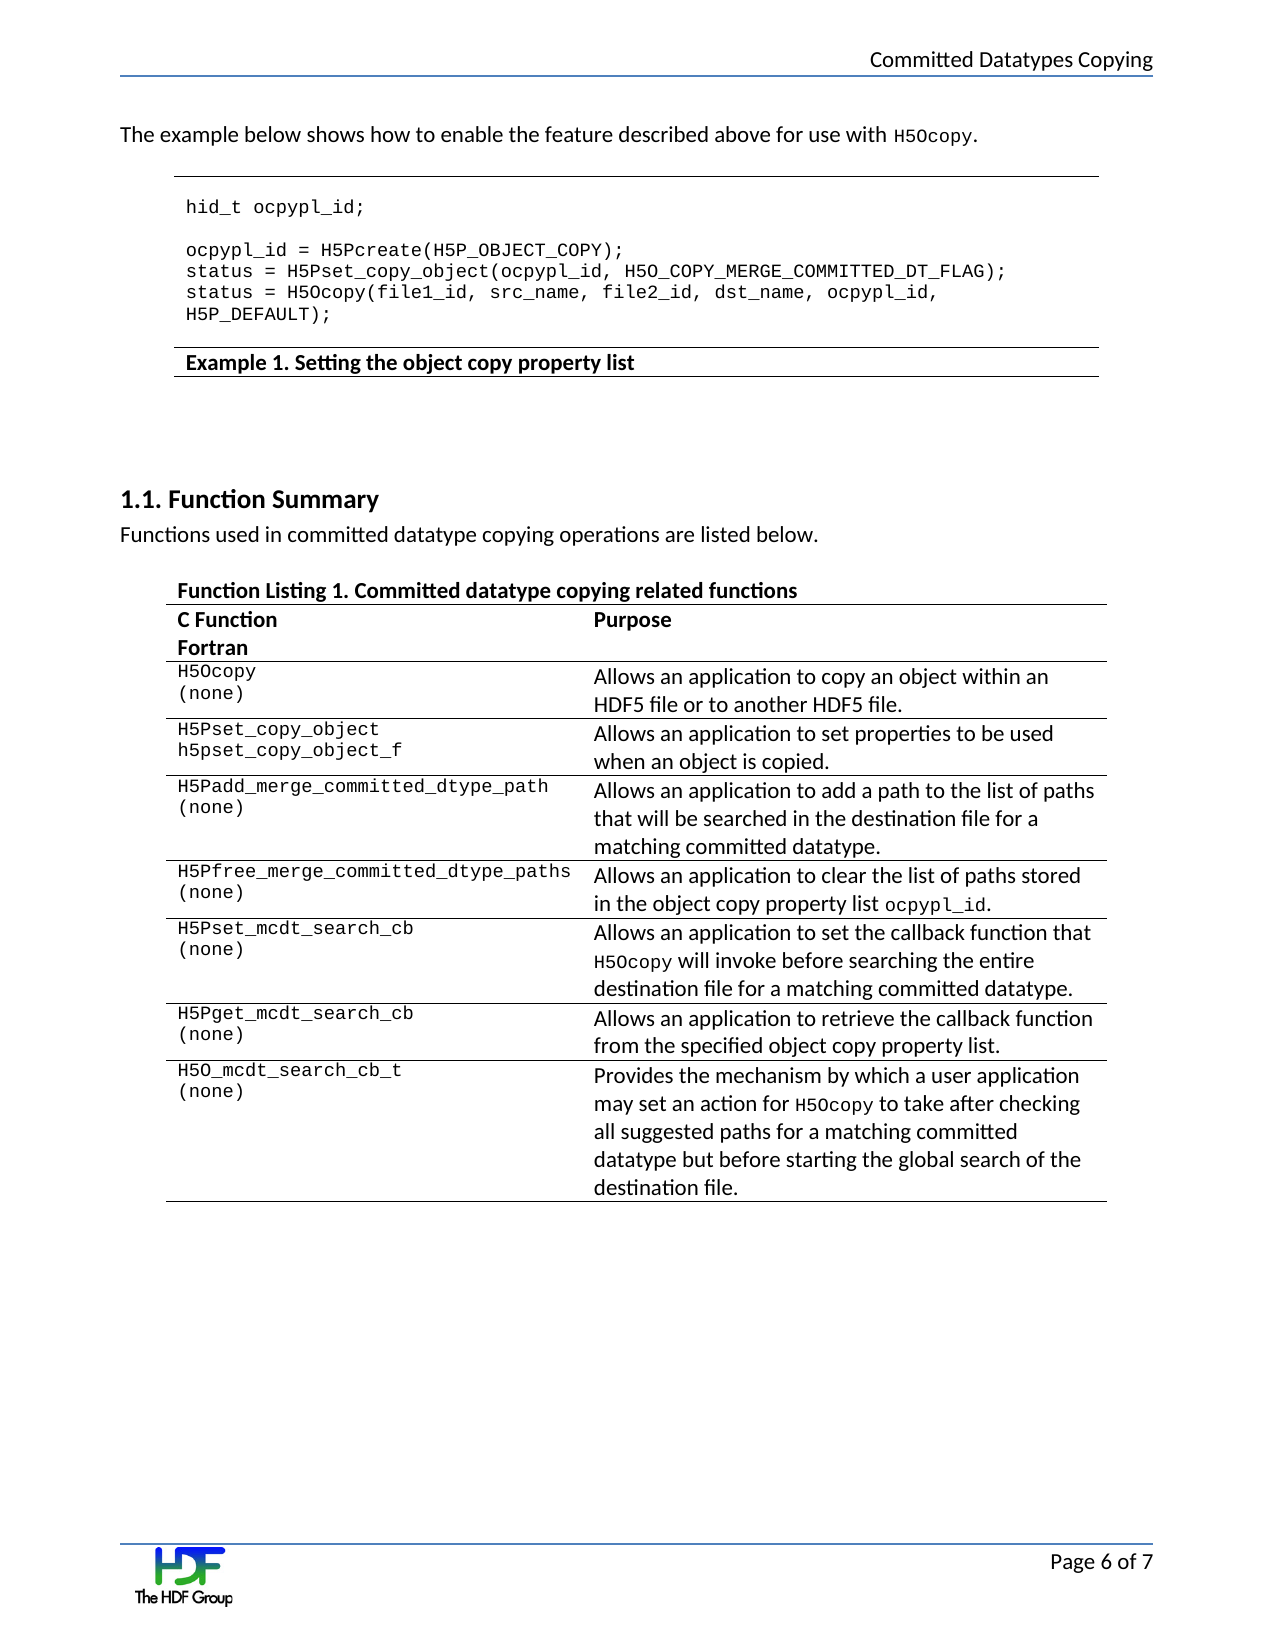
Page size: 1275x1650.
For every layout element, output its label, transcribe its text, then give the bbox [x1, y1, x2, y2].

table_cell Provides the mechanism by which a user application may set an action for H5Ocopy to take after checking all suggested paths for a matching committed datatype but before starting the global search of the destination file. [583, 1061, 1107, 1201]
table_header Function Listing 1. Committed datatype copying related functions [166, 576, 1107, 604]
text Functions used in committed datatype copying operations are listed below. [120, 520, 1153, 548]
table_cell H5Ocopy (none) [166, 662, 582, 718]
table_cell H5Pset_copy_object h5pset_copy_object_f [166, 719, 582, 775]
table_cell Example 1. Setting the object copy property list [174, 348, 1099, 376]
table_cell Allows an application to copy an object within an HDF5 file or to another HDF5 file. [583, 662, 1107, 718]
table_cell H5Padd_merge_committed_dtype_path (none) [166, 776, 582, 860]
table_cell H5Pset_mcdt_search_cb (none) [166, 919, 582, 1003]
table_cell Allows an application to set properties to be used when an object is copied. [583, 719, 1107, 775]
table_cell H5O_mcdt_search_cb_t (none) [166, 1061, 582, 1201]
table_cell Allows an application to retrieve the callback function from the specified object copy property list. [583, 1004, 1107, 1060]
table_cell Allows an application to clear the list of paths stored in the object copy property list ocpypl_id. [583, 861, 1107, 917]
table_cell H5Pget_mcdt_search_cb (none) [166, 1004, 582, 1060]
text The example below shows how to enable the feature described above for use with H5Ocopy. [120, 120, 1153, 148]
table_cell H5Pfree_merge_committed_dtype_paths (none) [166, 861, 582, 917]
table_header hid_t ocpypl_id; ocpypl_id = H5Pcreate(H5P_OBJECT_COPY); status = H5Pset_copy_object(ocpypl_id, H5O_COPY_MERGE_COMMITTED_DT_FLAG); status = H5Ocopy(file1_id, src_name, file2_id, dst_name, ocpypl_id, H5P_DEFAULT); [174, 177, 1099, 347]
picture [135, 1547, 233, 1607]
table_cell C Function Fortran [166, 605, 582, 661]
subtitle Function Summary [120, 482, 1153, 515]
table_cell Allows an application to add a path to the list of paths that will be searched in the destination file for a matching committed datatype. [583, 776, 1107, 860]
table_cell Allows an application to set the callback function that H5Ocopy will invoke before searching the entire destination file for a matching committed datatype. [583, 919, 1107, 1003]
table_cell Purpose [583, 605, 1107, 661]
